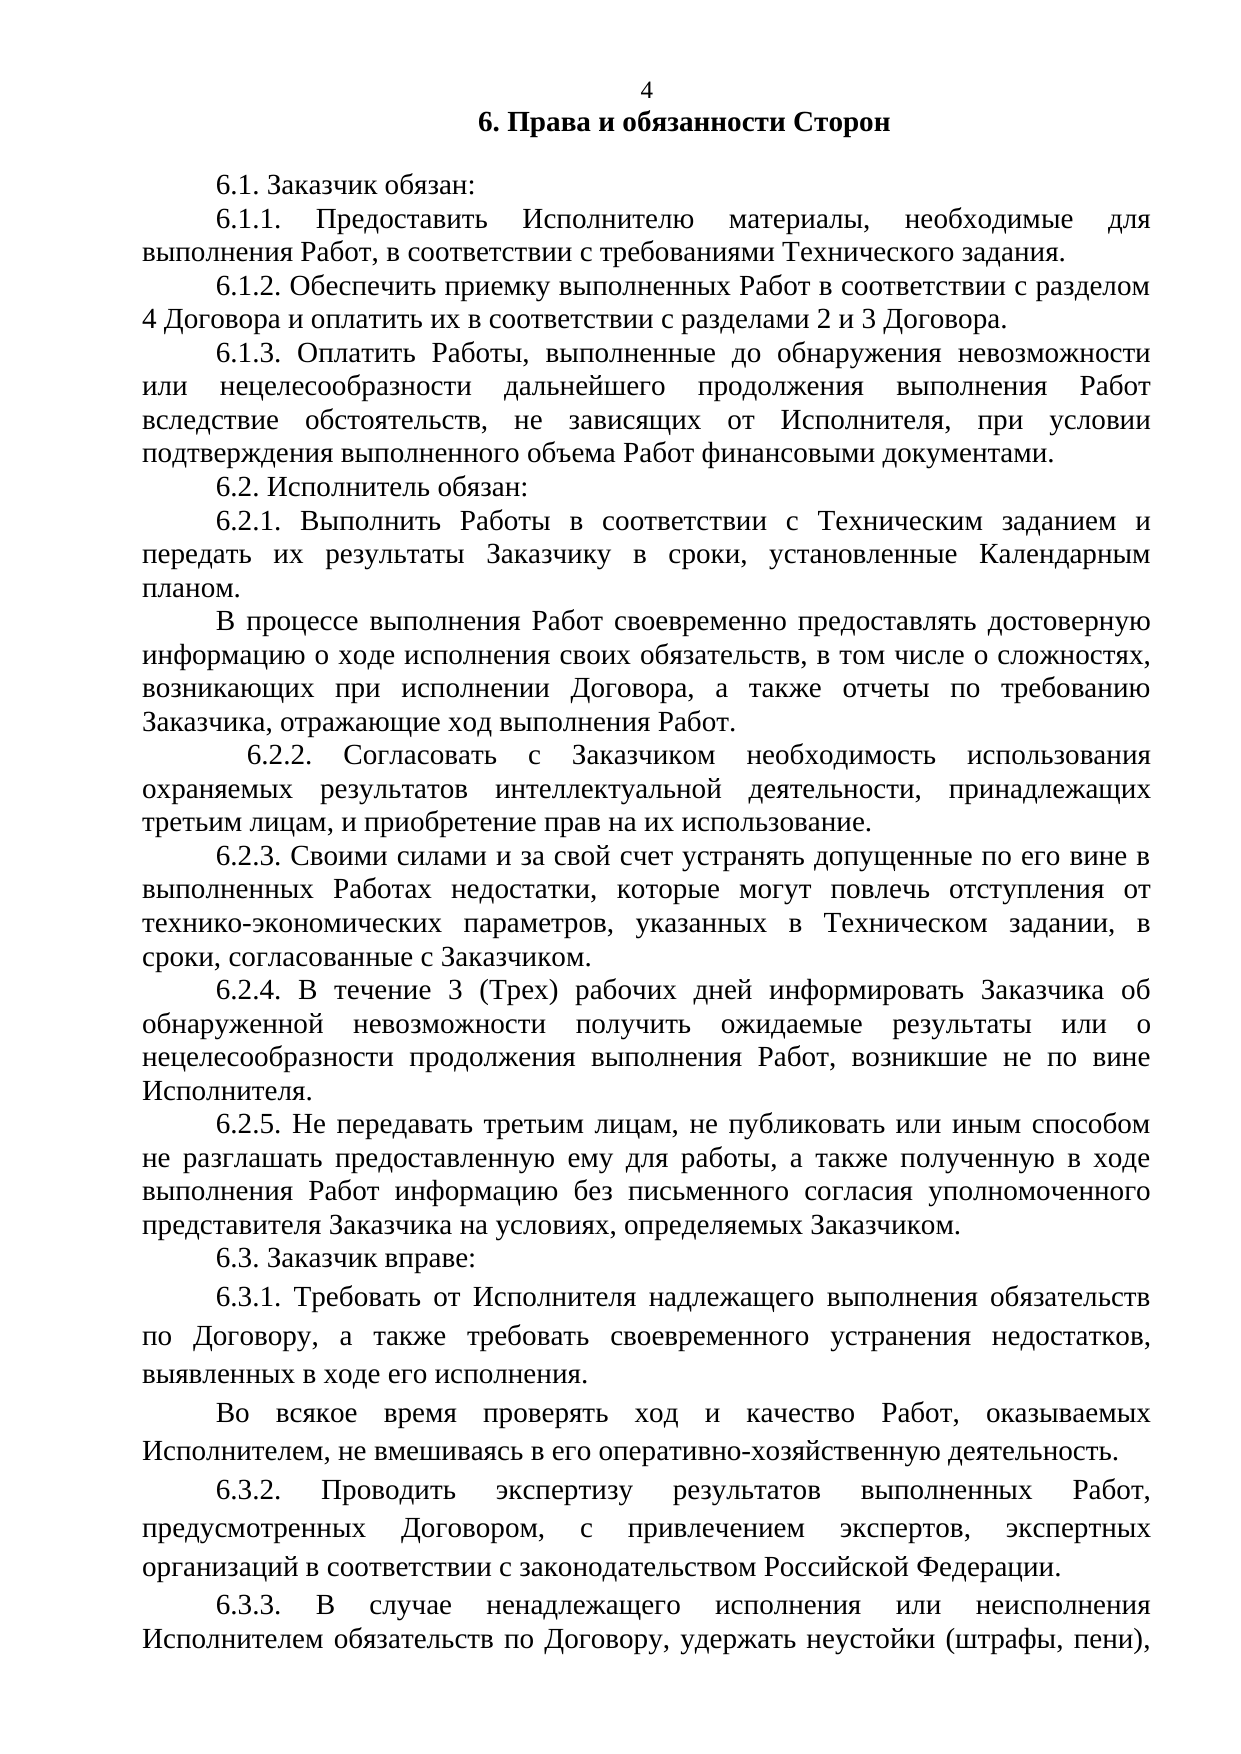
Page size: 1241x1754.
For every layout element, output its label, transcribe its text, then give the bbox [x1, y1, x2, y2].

text 6. Права и обязанности Сторон [142, 104, 1152, 137]
text 6.1.1. Предоставить Исполнителю материалы, необходимые для выполнения Работ, в соответствии с требованиями Технического задания. [142, 201, 1152, 268]
text 6.3.2. Проводить экспертизу результатов выполненных Работ, предусмотренных Договором, с привлечением экспертов, экспертных организаций в соответствии с законодательством Российской Федерации. [142, 1472, 1152, 1582]
text 6.2.4. В течение 3 (Трех) рабочих дней информировать Заказчика об обнаруженной невозможности получить ожидаемые результаты или о нецелесообразности продолжения выполнения Работ, возникшие не по вине Исполнителя. [142, 972, 1152, 1106]
text 6.2.5. Не передавать третьим лицам, не публиковать или иным способом не разглашать предоставленную ему для работы, а также полученную в ходе выполнения Работ информацию без письменного согласия уполномоченного представителя Заказчика на условиях, определяемых Заказчиком. [142, 1106, 1152, 1241]
text 6.1.2. Обеспечить приемку выполненных Работ в соответствии с разделом 4 Договора и оплатить их в соответствии с разделами 2 и 3 Договора. [142, 268, 1152, 335]
text 6.2.2. Согласовать с Заказчиком необходимость использования охраняемых результатов интеллектуальной деятельности, принадлежащих третьим лицам, и приобретение прав на их использование. [142, 737, 1152, 838]
text 6.2.3. Своими силами и за свой счет устранять допущенные по его вине в выполненных Работах недостатки, которые могут повлечь отступления от технико-экономических параметров, указанных в Техническом задании, в сроки, согласованные с Заказчиком. [142, 838, 1152, 972]
text Во всякое время проверять ход и качество Работ, оказываемых Исполнителем, не вмешиваясь в его оперативно-хозяйственную деятельность. [142, 1395, 1152, 1467]
text 6.2.1. Выполнить Работы в соответствии с Техническим заданием и передать их результаты Заказчику в сроки, установленные Календарным планом. [142, 503, 1152, 603]
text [142, 1587, 1152, 1654]
text 6.1.3. Оплатить Работы, выполненные до обнаружения невозможности или нецелесообразности дальнейшего продолжения выполнения Работ вследствие обстоятельств, не зависящих от Исполнителя, при условии подтверждения выполненного объема Работ финансовыми документами. [142, 335, 1152, 469]
text 6.3. Заказчик вправе: [142, 1241, 1152, 1274]
text В процессе выполнения Работ своевременно предоставлять достоверную информацию о ходе исполнения своих обязательств, в том числе о сложностях, возникающих при исполнении Договора, а также отчеты по требованию Заказчика, отражающие ход выполнения Работ. [142, 603, 1152, 737]
text 6.1. Заказчик обязан: [142, 167, 1152, 201]
text 6.2. Исполнитель обязан: [142, 469, 1152, 503]
text 6.3.1. Требовать от Исполнителя надлежащего выполнения обязательств по Договору, а также требовать своевременного устранения недостатков, выявленных в ходе его исполнения. [142, 1279, 1152, 1390]
